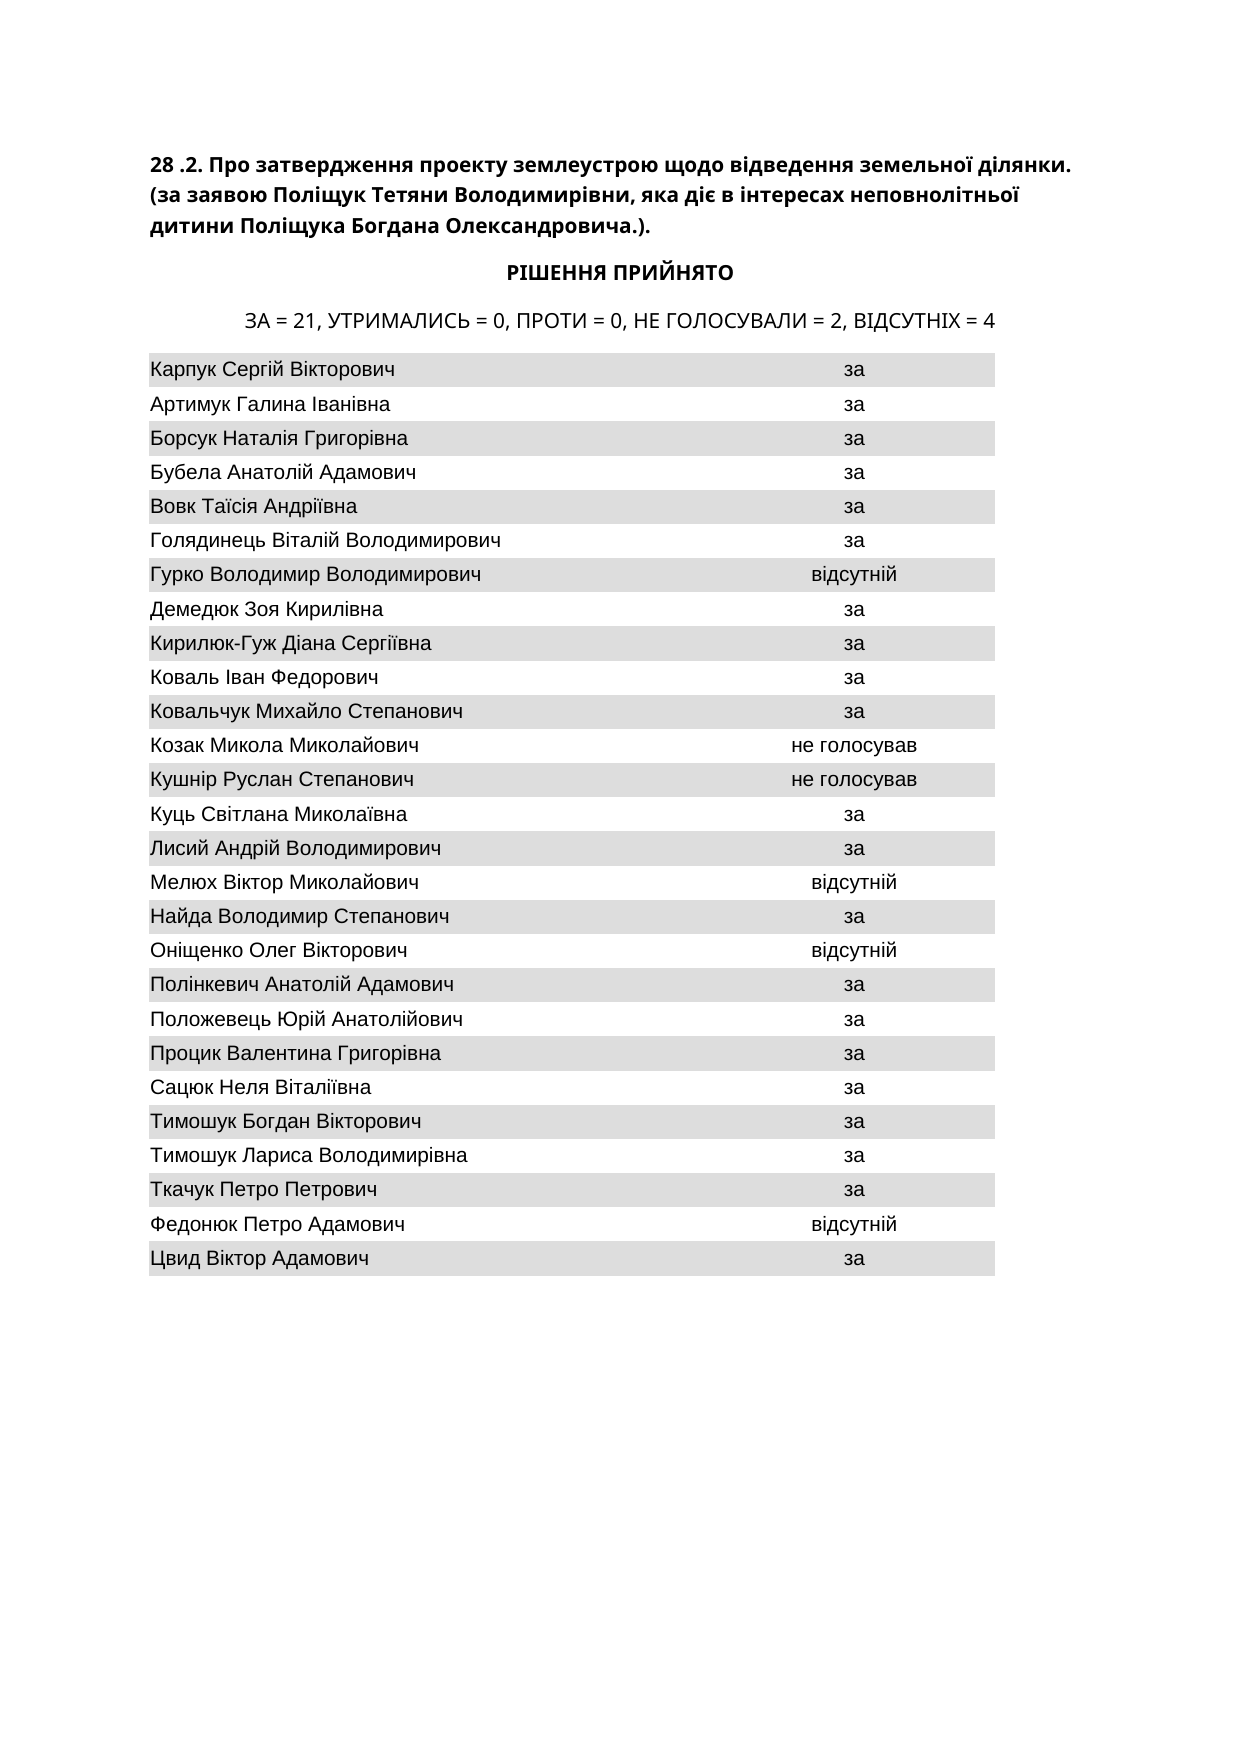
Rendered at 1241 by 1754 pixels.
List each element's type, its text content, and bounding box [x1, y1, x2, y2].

table_cell Голядинець Віталій Володимирович [149, 524, 713, 558]
table_cell за [713, 797, 995, 831]
table_cell Сацюк Неля Віталіївна [149, 1071, 713, 1105]
table_cell за [713, 900, 995, 934]
table_header за [713, 353, 995, 387]
table_cell за [713, 968, 995, 1002]
table_cell за [713, 1241, 995, 1276]
table_cell відсутній [713, 558, 995, 592]
table_cell не голосував [713, 763, 995, 797]
table_cell відсутній [713, 1207, 995, 1241]
text РІШЕННЯ ПРИЙНЯТО [150, 258, 1090, 287]
table_cell за [713, 695, 995, 729]
text 28 .2. Про затвердження проекту землеустрою щодо відведення земельної ділянки. (за заявою Поліщук Тетяни Володимирівни, яка діє в інтересах неповнолітньої дитини Поліщука Богдана Олександровича.). [150, 150, 1090, 240]
table_cell Борсук Наталія Григорівна [149, 421, 713, 456]
table_cell за [713, 456, 995, 490]
table_cell не голосував [713, 729, 995, 763]
table_cell Мелюх Віктор Миколайович [149, 866, 713, 900]
table_cell Тимошук Богдан Вікторович [149, 1105, 713, 1139]
table_cell Ковальчук Михайло Степанович [149, 695, 713, 729]
table_cell Лисий Андрій Володимирович [149, 831, 713, 866]
table_cell Демедюк Зоя Кирилівна [149, 592, 713, 626]
text ЗА = 21, УТРИМАЛИСЬ = 0, ПРОТИ = 0, НЕ ГОЛОСУВАЛИ = 2, ВІДСУТНІХ = 4 [150, 306, 1090, 334]
table_cell за [713, 1071, 995, 1105]
table_cell відсутній [713, 934, 995, 968]
table_cell за [713, 1002, 995, 1036]
table_cell Положевець Юрій Анатолійович [149, 1002, 713, 1036]
table_cell Цвид Віктор Адамович [149, 1241, 713, 1276]
table_cell Вовк Таїсія Андріївна [149, 490, 713, 524]
table_cell Оніщенко Олег Вікторович [149, 934, 713, 968]
table_cell Куць Світлана Миколаївна [149, 797, 713, 831]
table_cell Ткачук Петро Петрович [149, 1173, 713, 1207]
table_cell за [713, 1173, 995, 1207]
table_cell Тимошук Лариса Володимирівна [149, 1139, 713, 1173]
table_cell за [713, 421, 995, 456]
table_header Карпук Сергій Вікторович [149, 353, 713, 387]
table_cell за [713, 1105, 995, 1139]
table_cell за [713, 387, 995, 421]
table_cell за [713, 524, 995, 558]
table_cell Коваль Іван Федорович [149, 661, 713, 695]
table_cell за [713, 626, 995, 661]
table_cell Федонюк Петро Адамович [149, 1207, 713, 1241]
table_cell за [713, 661, 995, 695]
table_cell Артимук Галина Іванівна [149, 387, 713, 421]
table_cell за [713, 1036, 995, 1071]
table_cell Кушнір Руслан Степанович [149, 763, 713, 797]
table_cell за [713, 592, 995, 626]
table_cell Гурко Володимир Володимирович [149, 558, 713, 592]
table_cell Полінкевич Анатолій Адамович [149, 968, 713, 1002]
table_cell відсутній [713, 866, 995, 900]
table_cell Бубела Анатолій Адамович [149, 456, 713, 490]
table_cell Процик Валентина Григорівна [149, 1036, 713, 1071]
table_cell за [713, 831, 995, 866]
table_cell за [713, 490, 995, 524]
table_cell Козак Микола Миколайович [149, 729, 713, 763]
table_cell за [713, 1139, 995, 1173]
table_cell Кирилюк-Гуж Діана Сергіївна [149, 626, 713, 661]
table_cell Найда Володимир Степанович [149, 900, 713, 934]
